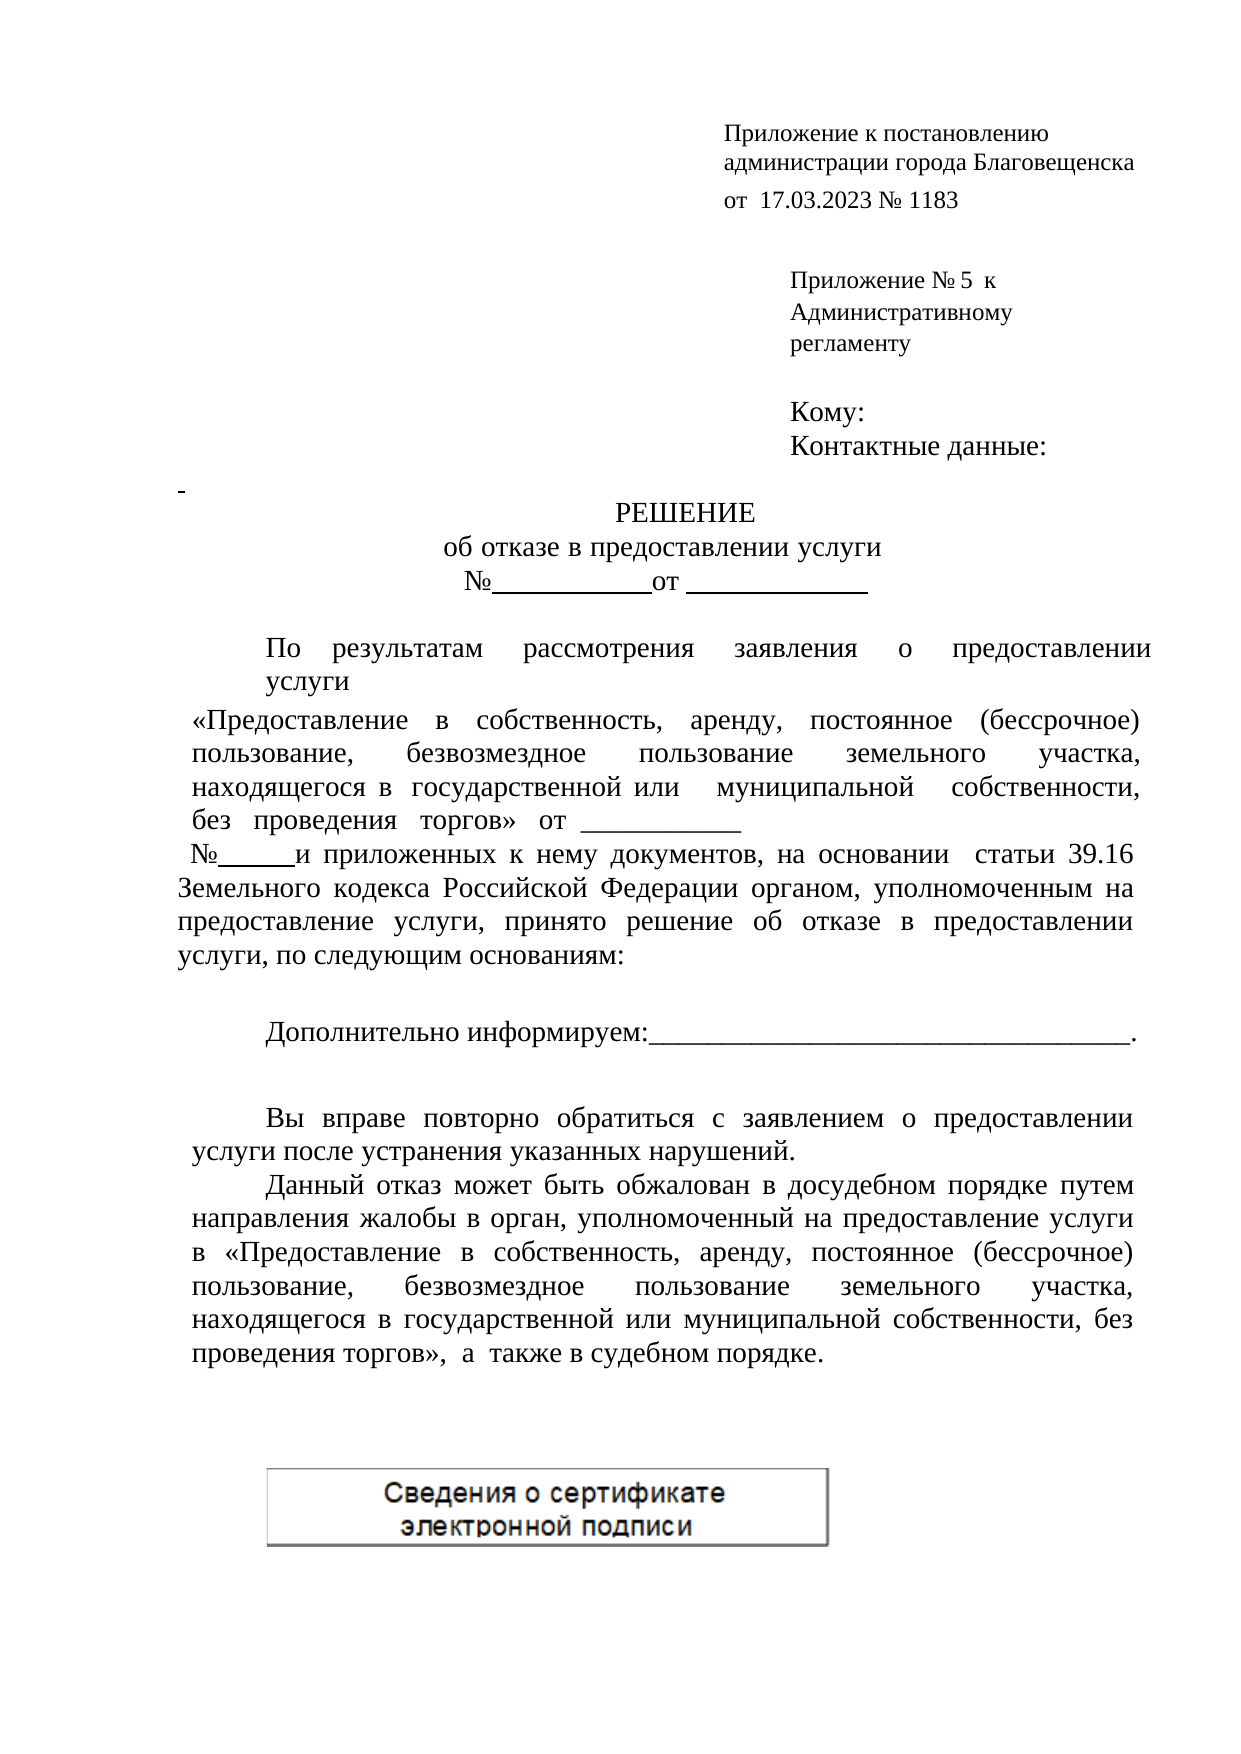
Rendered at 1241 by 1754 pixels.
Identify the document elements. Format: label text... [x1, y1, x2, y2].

text Данный отказ может быть обжалован в досудебном порядке путем направления жалобы в орган, уполномоченный на предоставление услуги в «Предоставление в собственность, аренду, постоянное (бессрочное) пользование, безвозмездное пользование земельного участка, находящегося в государственной или муниципальной собственности, без проведения торгов», а также в судебном порядке. [192, 1167, 1134, 1368]
text № и приложенных к нему документов, на основании статьи 39.16 Земельного кодекса Российской Федерации органом, уполномоченным на предоставление услуги, принято решение об отказе в предоставлении услуги, по следующим основаниям: [177, 836, 1134, 970]
text об отказе в предоставлении услуги [180, 529, 1144, 563]
text Приложение к постановлению [723, 118, 1152, 147]
text Контактные данные: [177, 428, 1152, 462]
text от 17.03.2023 № 1183 [723, 185, 1134, 214]
text № от [180, 563, 1152, 596]
text Дополнительно информируем:_________________________________. [265, 1014, 1152, 1047]
text Приложение № 5 к Административному регламенту [790, 266, 1134, 356]
text Кому: [177, 394, 1152, 428]
picture [266, 1468, 830, 1547]
text Вы вправе повторно обратиться c заявлением о предоставлении услуги после устранения указанных нарушений. [192, 1100, 1134, 1167]
text По результатам рассмотрения заявления о предоставлении услуги [265, 630, 1152, 697]
text администрации города Благовещенска [723, 147, 1152, 176]
text «Предоставление в собственность, аренду, постоянное (бессрочное) пользование, безвозмездное пользование земельного участка, находящегося в государственной или муниципальной собственности, без проведения торгов» от ___________ [192, 702, 1141, 836]
text РЕШЕНИЕ [177, 496, 1152, 529]
